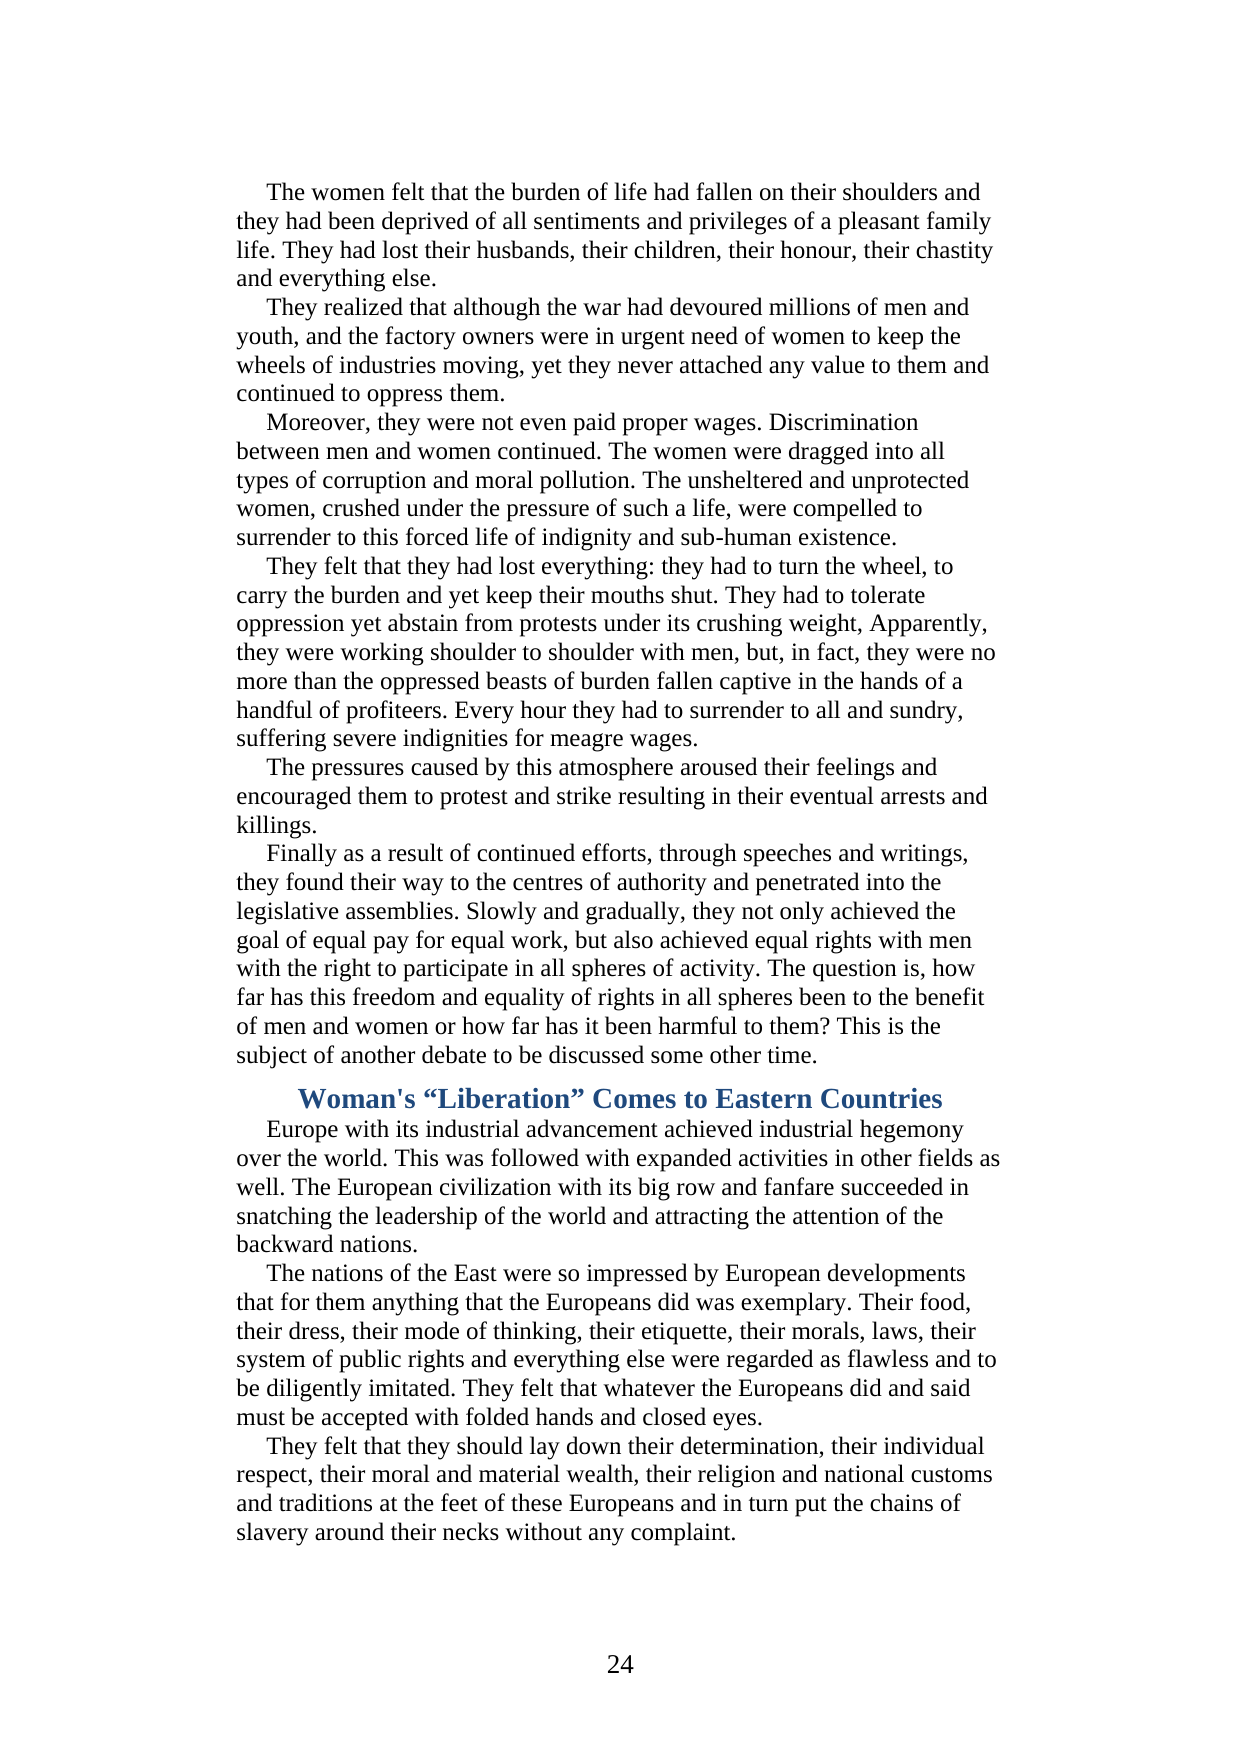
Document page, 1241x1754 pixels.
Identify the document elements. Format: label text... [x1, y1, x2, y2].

text and traditions at the feet of these Europeans and in turn put the chains of slavery around their necks without any complaint. [236, 1488, 1004, 1546]
text They felt that they had lost everything: they had to turn the wheel, to carry the burden and yet keep their mouths shut. They had to tolerate oppression yet abstain from protests under its crushing weight, Apparently, they were working shoulder to shoulder with men, but, in fact, they were no more than the oppressed beasts of burden fallen captive in the hands of a handful of profiteers. Every hour they had to surrender to all and sundry, suffering severe indignities for meagre wages. [236, 551, 1004, 752]
text Moreover, they were not even paid proper wages. Discrimination between men and women continued. The women were dragged into all types of corruption and moral pollution. The unsheltered and unprotected women, crushed under the pressure of such a life, were compelled to surrender to this forced life of indignity and sub‑human existence. [236, 407, 1004, 551]
text The women felt that the burden of life had fallen on their shoulders and they had been deprived of all sentiments and privileges of a pleasant family life. They had lost their husbands, their children, their honour, their chastity and everything else. [236, 177, 1004, 292]
text They felt that they should lay down their determination, their individual respect, their moral and material wealth, their religion and national customs [236, 1431, 1004, 1488]
text The nations of the East were so impressed by European developments that for them any­thing that the Europeans did was exemplary. Their food, their dress, their mode of thinking, their etiquette, their morals, laws, their system of public rights and everything else were regarded as flawless and to be diligently imitated. They felt that whatever the Europeans did and said must be accepted with folded hands and closed eyes. [236, 1258, 1004, 1431]
subtitle Woman's “Liberation” Comes to Eastern Countries [236, 1081, 1004, 1114]
text Finally as a result of continued efforts, through speeches and writings, they found their way to the centres of authority and penetrated into the legislative assemblies. Slowly and gradually, they not only achieved the goal of equal pay for equal work, but also achieved equal rights with men with the right to participate in all spheres of activity. The question is, how far has this freedom and equality of rights in all spheres been to the benefit of men and women or how far has it been harmful to them? This is the subject of another debate to be discussed some other time. [236, 838, 1004, 1068]
text They realized that although the war had devoured millions of men and youth, and the factory owners were in urgent need of women to keep the wheels of industries moving, yet they never attached any value to them and continued to oppress them. [236, 292, 1004, 407]
text The pressures caused by this atmosphere aroused their feelings and encouraged them to protest and strike resulting in their eventual arrests and killings. [236, 752, 1004, 838]
text Europe with its industrial advancement achieved industrial hegemony over the world. This was followed with expanded activities in other fields as well. The European civilization with its big row and fanfare succeeded in snatching the leadership of the world and attracting the attention of the backward nations. [236, 1114, 1004, 1258]
